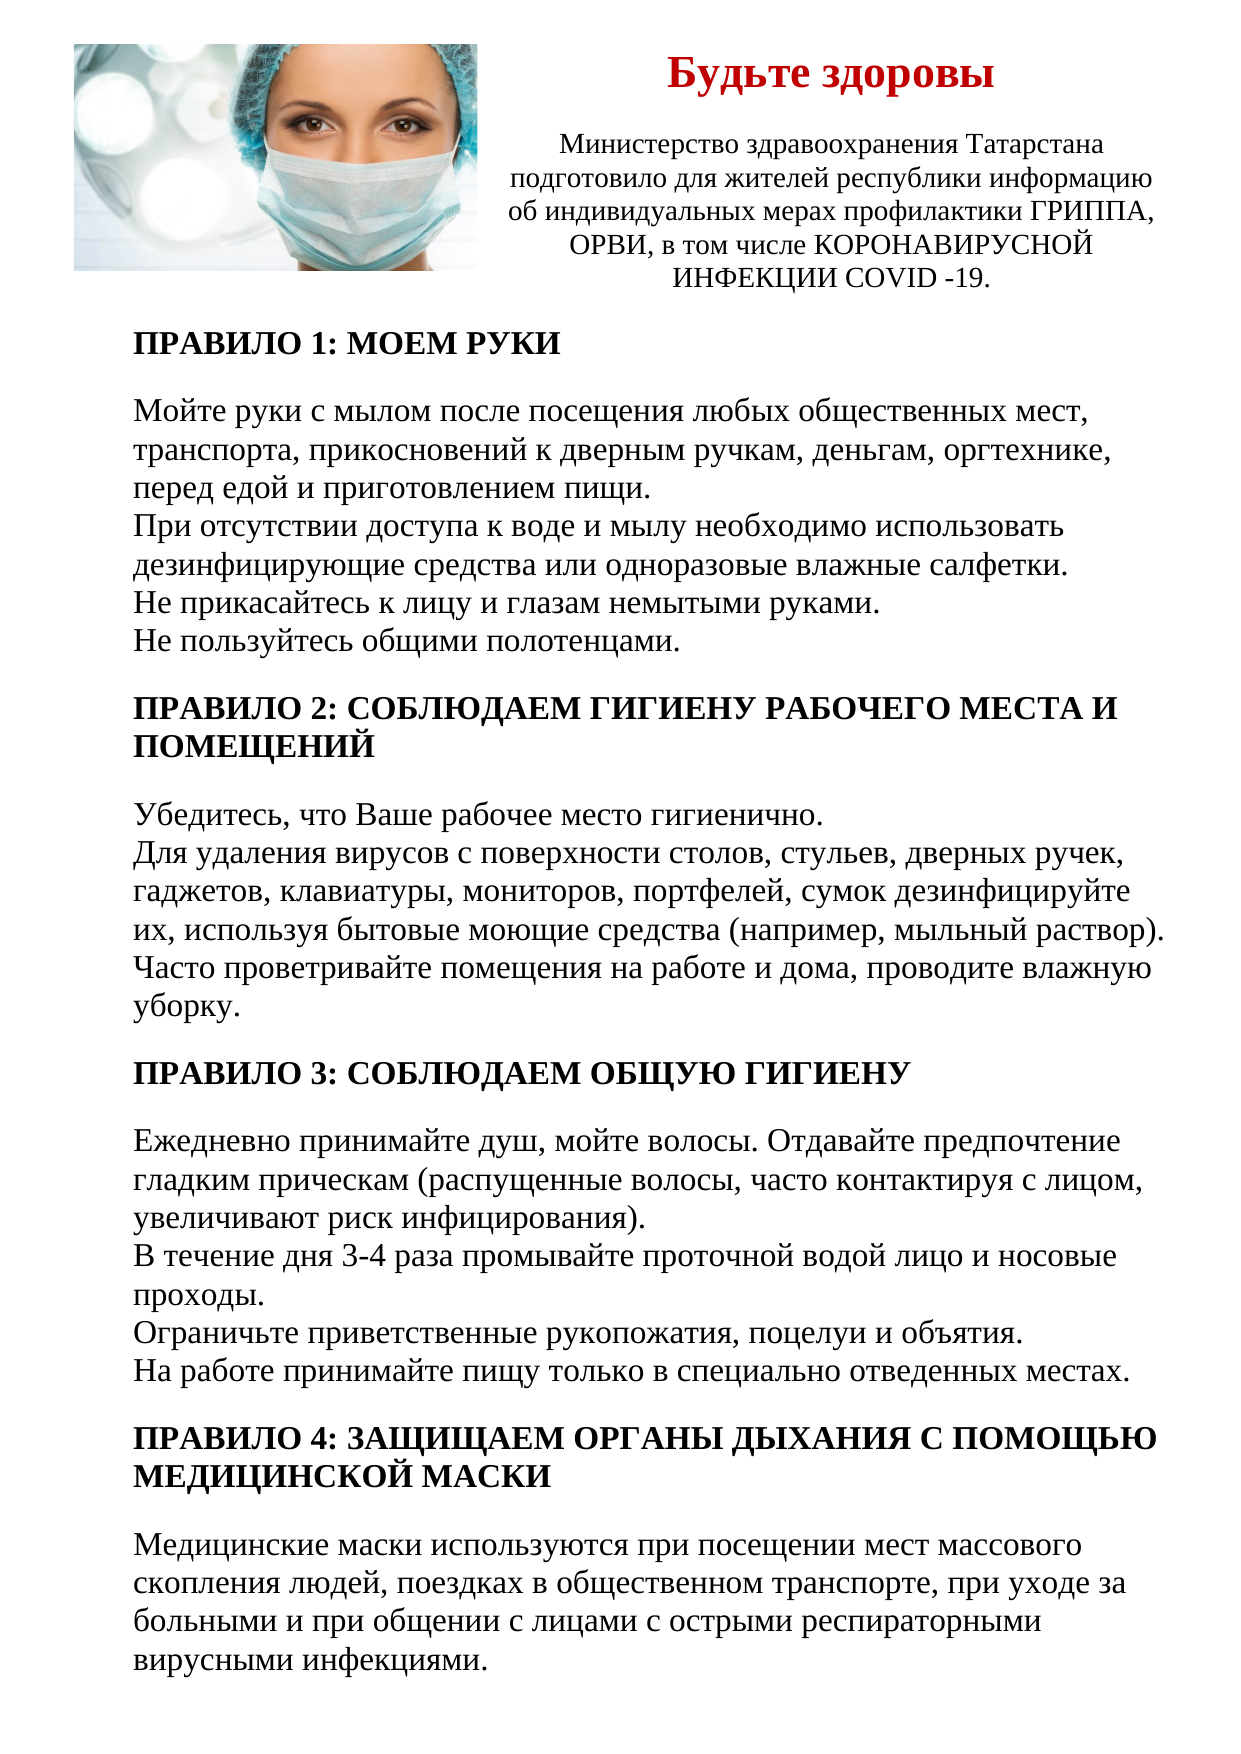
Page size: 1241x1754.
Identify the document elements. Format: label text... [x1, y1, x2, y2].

text ПРАВИЛО 3: СОБЛЮДАЕМ ОБЩУЮ ГИГИЕНУ [133, 1053, 1167, 1091]
text ПРАВИЛО 2: СОБЛЮДАЕМ ГИГИЕНУ РАБОЧЕГО МЕСТА И ПОМЕЩЕНИЙ [133, 688, 1167, 765]
text Ежедневно принимайте душ, мойте волосы. Отдавайте предпочтение гладким прическам (распущенные волосы, часто контактируя с лицом, увеличивают риск инфицирования). В течение дня 3-4 раза промывайте проточной водой лицо и носовые проходы. Ограничьте приветственные рукопожатия, поцелуи и объятия. На работе принимайте пищу только в специально отведенных местах. [133, 1121, 1167, 1389]
text ПРАВИЛО 1: МОЕМ РУКИ [133, 323, 1167, 361]
text Будьте здоровы [478, 44, 1167, 97]
text Убедитесь, что Ваше рабочее место гигиенично. Для удаления вирусов с поверхности столов, стульев, дверных ручек, гаджетов, клавиатуры, мониторов, портфелей, сумок дезинфицируйте их, используя бытовые моющие средства (например, мыльный раствор). Часто проветривайте помещения на работе и дома, проводите влажную уборку. [133, 794, 1167, 1024]
text Министерство здравоохранения Татарстана подготовило для жителей республики информацию об индивидуальных мерах профилактики ГРИППА, ОРВИ, в том числе КОРОНАВИРУСНОЙ ИНФЕКЦИИ СOVID -19. [74, 126, 1167, 294]
picture [73, 44, 478, 271]
text ПРАВИЛО 4: ЗАЩИЩАЕМ ОРГАНЫ ДЫХАНИЯ С ПОМОЩЬЮ МЕДИЦИНСКОЙ МАСКИ [133, 1418, 1167, 1495]
text Мойте руки с мылом после посещения любых общественных мест, транспорта, прикосновений к дверным ручкам, деньгам, оргтехнике, перед едой и приготовлением пищи. При отсутствии доступа к воде и мылу необходимо использовать дезинфицирующие средства или одноразовые влажные салфетки. Не прикасайтесь к лицу и глазам немытыми руками. Не пользуйтесь общими полотенцами. [133, 391, 1167, 659]
text Медицинские маски используются при посещении мест массового скопления людей, поездках в общественном транспорте, при уходе за больными и при общении с лицами с острыми респираторными вирусными инфекциями. [133, 1524, 1167, 1677]
